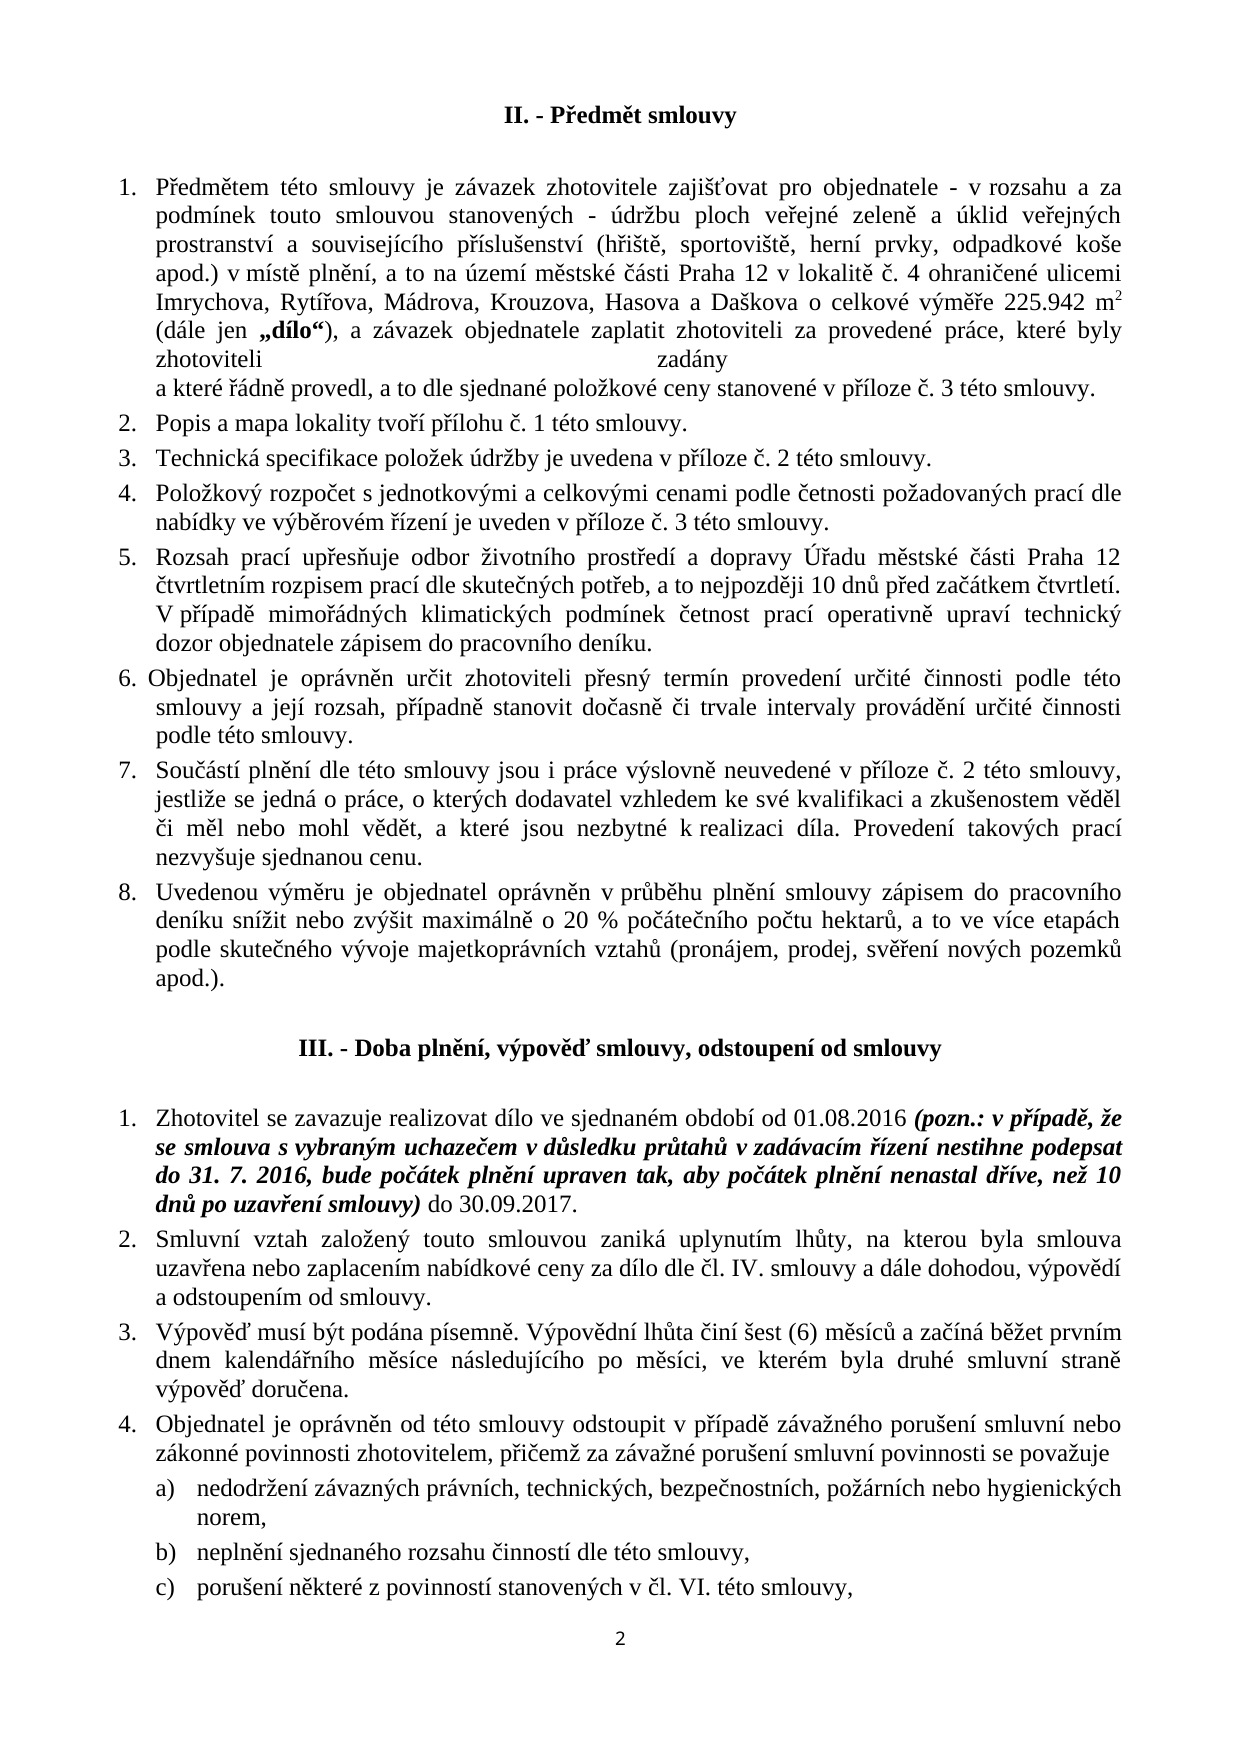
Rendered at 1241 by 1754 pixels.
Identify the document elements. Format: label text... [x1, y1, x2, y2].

list Technická specifikace položek údržby je uvedena v příloze č. 2 této smlouvy. [118, 443, 1122, 472]
list neplnění sjednaného rozsahu činností dle této smlouvy, [155, 1537, 1122, 1565]
list Rozsah prací upřesňuje odbor životního prostředí a dopravy Úřadu městské části Praha 12 čtvrtletním rozpisem prací dle skutečných potřeb, a to nejpozději 10 dnů před začátkem čtvrtletí. V případě mimořádných klimatických podmínek četnost prací operativně upraví technický dozor objednatele zápisem do pracovního deníku. [118, 542, 1122, 657]
list Součástí plnění dle této smlouvy jsou i práce výslovně neuvedené v příloze č. 2 této smlouvy, jestliže se jedná o práce, o kterých dodavatel vzhledem ke své kvalifikaci a zkušenostem věděl či měl nebo mohl vědět, a které jsou nezbytné k realizaci díla. Provedení takových prací nezvyšuje sjednanou cenu. [118, 755, 1122, 870]
list nedodržení závazných právních, technických, bezpečnostních, požárních nebo hygienických norem, [155, 1473, 1122, 1530]
list Objednatel je oprávněn od této smlouvy odstoupit v případě závažného porušení smluvní nebo zákonné povinnosti zhotovitelem, přičemž za závažné porušení smluvní povinnosti se považuje [118, 1409, 1122, 1467]
list Položkový rozpočet s jednotkovými a celkovými cenami podle četnosti požadovaných prací dle nabídky ve výběrovém řízení je uveden v příloze č. 3 této smlouvy. [118, 478, 1122, 535]
text III. - Doba plnění, výpověď smlouvy, odstoupení od smlouvy [118, 1033, 1122, 1062]
list Výpověď musí být podána písemně. Výpovědní lhůta činí šest (6) měsíců a začíná běžet prvním dnem kalendářního měsíce následujícího po měsíci, ve kterém byla druhé smluvní straně výpověď doručena. [118, 1317, 1122, 1403]
list Smluvní vztah založený touto smlouvou zaniká uplynutím lhůty, na kterou byla smlouva uzavřena nebo zaplacením nabídkové ceny za dílo dle čl. IV. smlouvy a dále dohodou, výpovědí a odstoupením od smlouvy. [118, 1224, 1122, 1310]
list porušení některé z povinností stanovených v čl. VI. této smlouvy, [155, 1572, 1122, 1600]
list Uvedenou výměru je objednatel oprávněn v průběhu plnění smlouvy zápisem do pracovního deníku snížit nebo zvýšit maximálně o 20 % počátečního počtu hektarů, a to ve více etapách podle skutečného vývoje majetkoprávních vztahů (pronájem, prodej, svěření nových pozemků apod.). [118, 877, 1122, 992]
list Zhotovitel se zavazuje realizovat dílo ve sjednaném období od 01.08.2016 (pozn.: v případě, že se smlouva s vybraným uchazečem v důsledku průtahů v zadávacím řízení nestihne podepsat do 31. 7. 2016, bude počátek plnění upraven tak, aby počátek plnění nenastal dříve, než 10 dnů po uzavření smlouvy) do 30.09.2017. [118, 1103, 1122, 1218]
list Předmětem této smlouvy je závazek zhotovitele zajišťovat pro objednatele - v rozsahu a za podmínek touto smlouvou stanovených - údržbu ploch veřejné zeleně a úklid veřejných prostranství a souvisejícího příslušenství (hřiště, sportoviště, herní prvky, odpadkové koše apod.) v místě plnění, a to na území městské části Praha 12 v lokalitě č. 4 ohraničené ulicemi Imrychova, Rytířova, Mádrova, Krouzova, Hasova a Daškova o celkové výměře 225.942 m2 (dále jen „dílo“), a závazek objednatele zaplatit zhotoviteli za provedené práce, které byly zhotoviteli zadány a které řádně provedl, a to dle sjednané položkové ceny stanovené v příloze č. 3 této smlouvy. [118, 172, 1122, 402]
text II. - Předmět smlouvy [118, 100, 1122, 129]
list Objednatel je oprávněn určit zhotoviteli přesný termín provedení určité činnosti podle této smlouvy a její rozsah, případně stanovit dočasně či trvale intervaly provádění určité činnosti podle této smlouvy. [118, 663, 1122, 749]
list Popis a mapa lokality tvoří přílohu č. 1 této smlouvy. [118, 408, 1122, 437]
